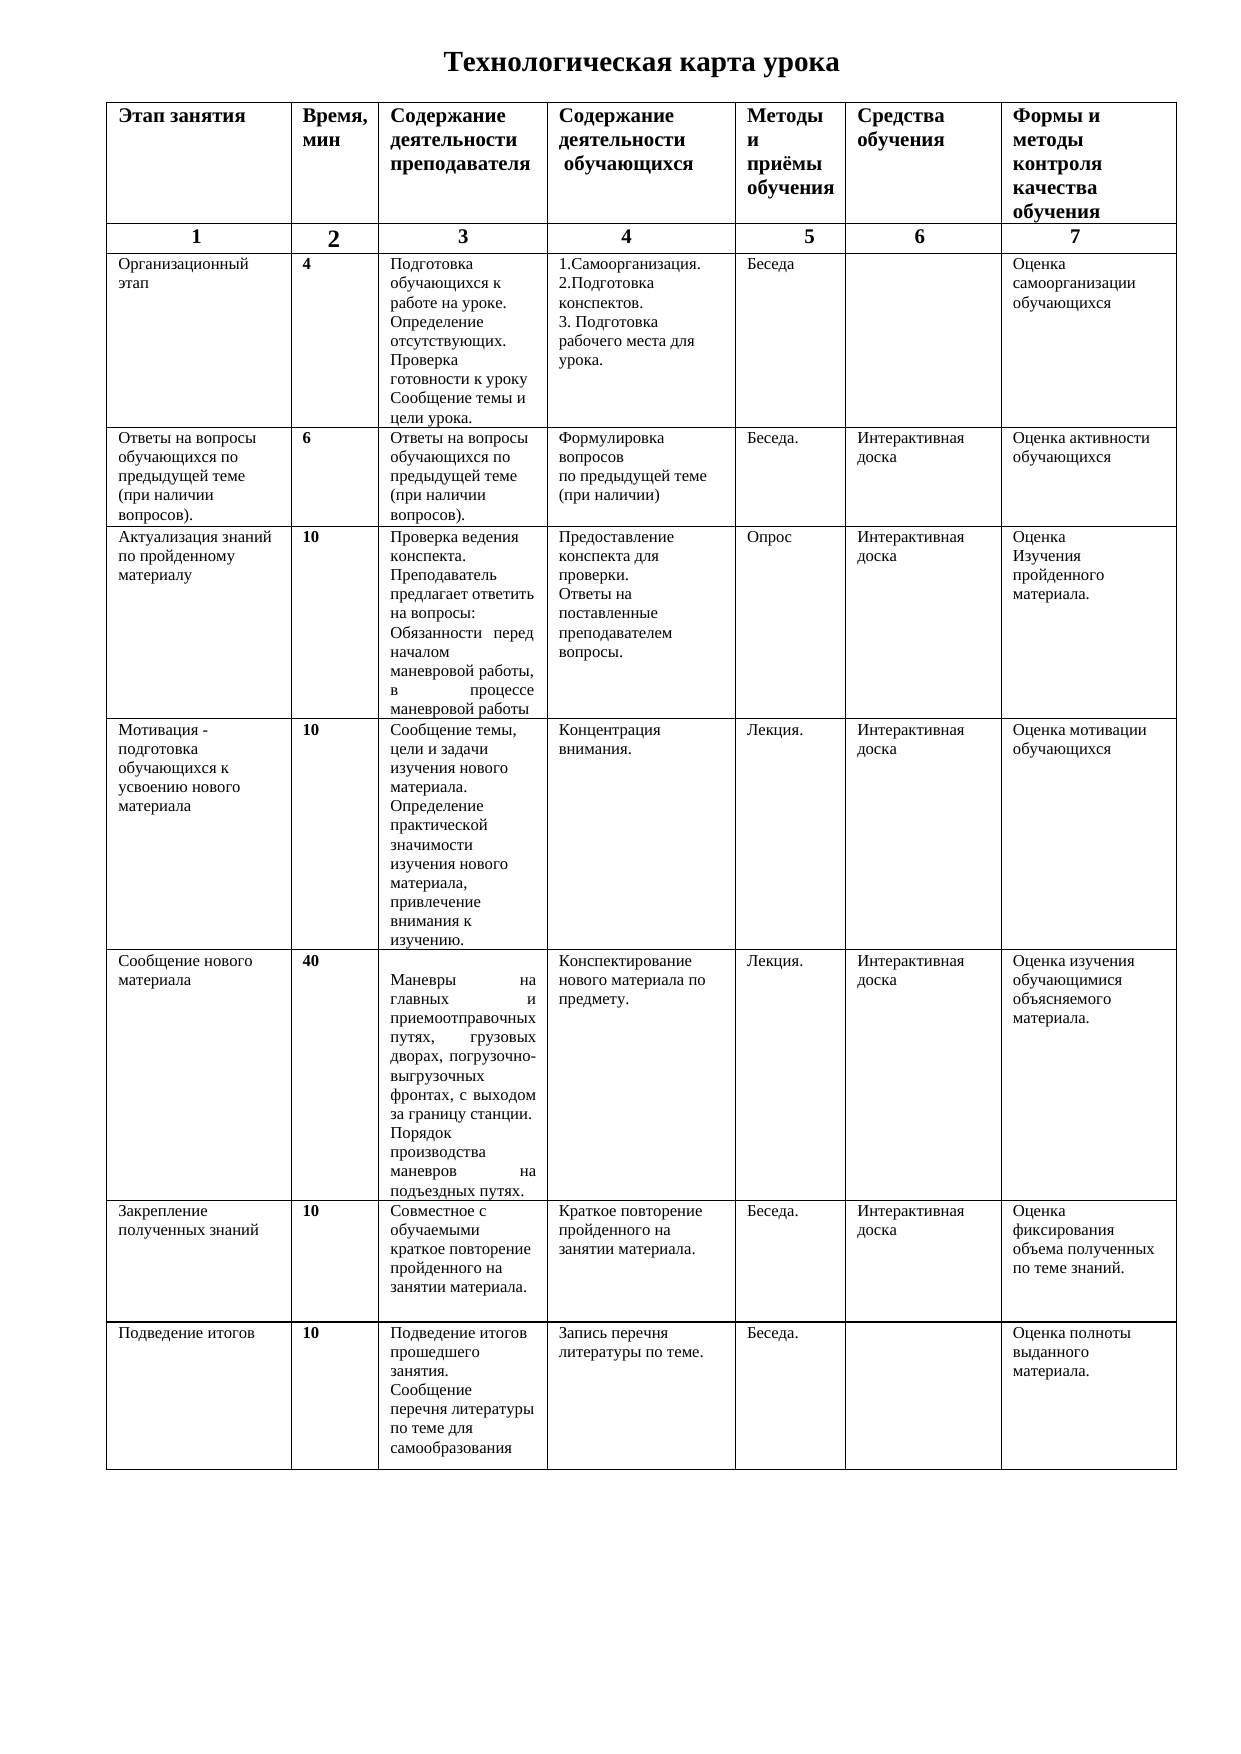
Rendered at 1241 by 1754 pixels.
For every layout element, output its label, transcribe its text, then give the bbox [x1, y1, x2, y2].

table_cell [846, 1323, 1001, 1469]
table_cell Сообщение нового материала [107, 950, 291, 1199]
table_cell Актуализация знаний по пройденному материалу [107, 527, 291, 718]
table_cell Беседа. [736, 428, 845, 526]
table_cell Интерактивная доска [846, 719, 1001, 949]
table_cell Интерактивная доска [846, 1201, 1001, 1321]
table_cell 1 [107, 224, 291, 253]
text Технологическая карта урока [118, 44, 1165, 78]
table_cell 40 [292, 950, 378, 1199]
table_header Средства обучения [846, 103, 1001, 223]
table_cell Ответы на вопросы обучающихся по предыдущей теме (при наличии вопросов). [379, 428, 547, 526]
table_cell Запись перечня литературы по теме. [548, 1323, 735, 1469]
table_cell Подготовка обучающихся к работе на уроке. Определение отсутствующих. Проверка готовности к уроку Сообщение темы и цели урока. [379, 254, 547, 427]
table_cell 4 [548, 224, 735, 253]
table_cell 2 [292, 224, 378, 253]
table_cell Подведение итогов [107, 1323, 291, 1469]
table_header Этап занятия [107, 103, 291, 223]
table_cell Совместное с обучаемыми краткое повторение пройденного на занятии материала. [379, 1201, 547, 1321]
table_cell Лекция. [736, 719, 845, 949]
table_cell 6 [292, 428, 378, 526]
table_cell 10 [292, 719, 378, 949]
table_cell Лекция. [736, 950, 845, 1199]
table_cell Конспектирование нового материала по предмету. [548, 950, 735, 1199]
table_cell 10 [292, 527, 378, 718]
table_header Время, мин [292, 103, 378, 223]
table_cell Опрос [736, 527, 845, 718]
table_cell Мотивация - подготовка обучающихся к усвоению нового материала [107, 719, 291, 949]
table_cell Оценка Изучения пройденного материала. [1002, 527, 1176, 718]
table_cell 10 [292, 1323, 378, 1469]
table_cell Интерактивная доска [846, 527, 1001, 718]
table_cell 5 [736, 224, 845, 253]
table_cell Оценка фиксирования объема полученных по теме знаний. [1002, 1201, 1176, 1321]
table_cell Интерактивная доска [846, 950, 1001, 1199]
table_header Формы и методы контроля качества обучения [1002, 103, 1176, 223]
table_cell Беседа. [736, 1201, 845, 1321]
table_cell [846, 254, 1001, 427]
table_cell Оценка мотивации обучающихся [1002, 719, 1176, 949]
table_cell Формулировка вопросов по предыдущей теме (при наличии) [548, 428, 735, 526]
table_cell Оценка самоорганизации обучающихся [1002, 254, 1176, 427]
table_cell Концентрация внимания. [548, 719, 735, 949]
table_header Содержание деятельности обучающихся [548, 103, 735, 223]
table_cell 1.Самоорганизация. 2.Подготовка конспектов. 3. Подготовка рабочего места для урока. [548, 254, 735, 427]
table_cell Сообщение темы, цели и задачи изучения нового материала. Определение практической значимости изучения нового материала, привлечение внимания к изучению. [379, 719, 547, 949]
table_cell Предоставление конспекта для проверки. Ответы на поставленные преподавателем вопросы. [548, 527, 735, 718]
table_cell 10 [292, 1201, 378, 1321]
table_cell Маневры на главных и приемоотправочных путях, грузовых дворах, погрузочно-выгрузочных фронтах, с выходом за границу станции. Порядок производства маневров на подъездных путях. [379, 950, 547, 1199]
table_cell 3 [379, 224, 547, 253]
table_cell Беседа. [736, 1323, 845, 1469]
table_cell Организационный этап [107, 254, 291, 427]
table_cell 6 [846, 224, 1001, 253]
table_cell Беседа [736, 254, 845, 427]
table_cell Ответы на вопросы обучающихся по предыдущей теме (при наличии вопросов). [107, 428, 291, 526]
table_cell Закрепление полученных знаний [107, 1201, 291, 1321]
table_header Содержание деятельности преподавателя [379, 103, 547, 223]
table_cell 7 [1002, 224, 1176, 253]
table_cell Интерактивная доска [846, 428, 1001, 526]
table_cell 4 [292, 254, 378, 427]
table_cell Подведение итогов прошедшего занятия. Сообщение перечня литературы по теме для самообразования [379, 1323, 547, 1469]
table_cell Оценка изучения обучающимися объясняемого материала. [1002, 950, 1176, 1199]
table_header Методы и приёмы обучения [736, 103, 845, 223]
table_cell Оценка полноты выданного материала. [1002, 1323, 1176, 1469]
table_cell Оценка активности обучающихся [1002, 428, 1176, 526]
table_cell Проверка ведения конспекта. Преподаватель предлагает ответить на вопросы: Обязанности перед началом маневровой работы, в процессе маневровой работы [379, 527, 547, 718]
table_cell Краткое повторение пройденного на занятии материала. [548, 1201, 735, 1321]
